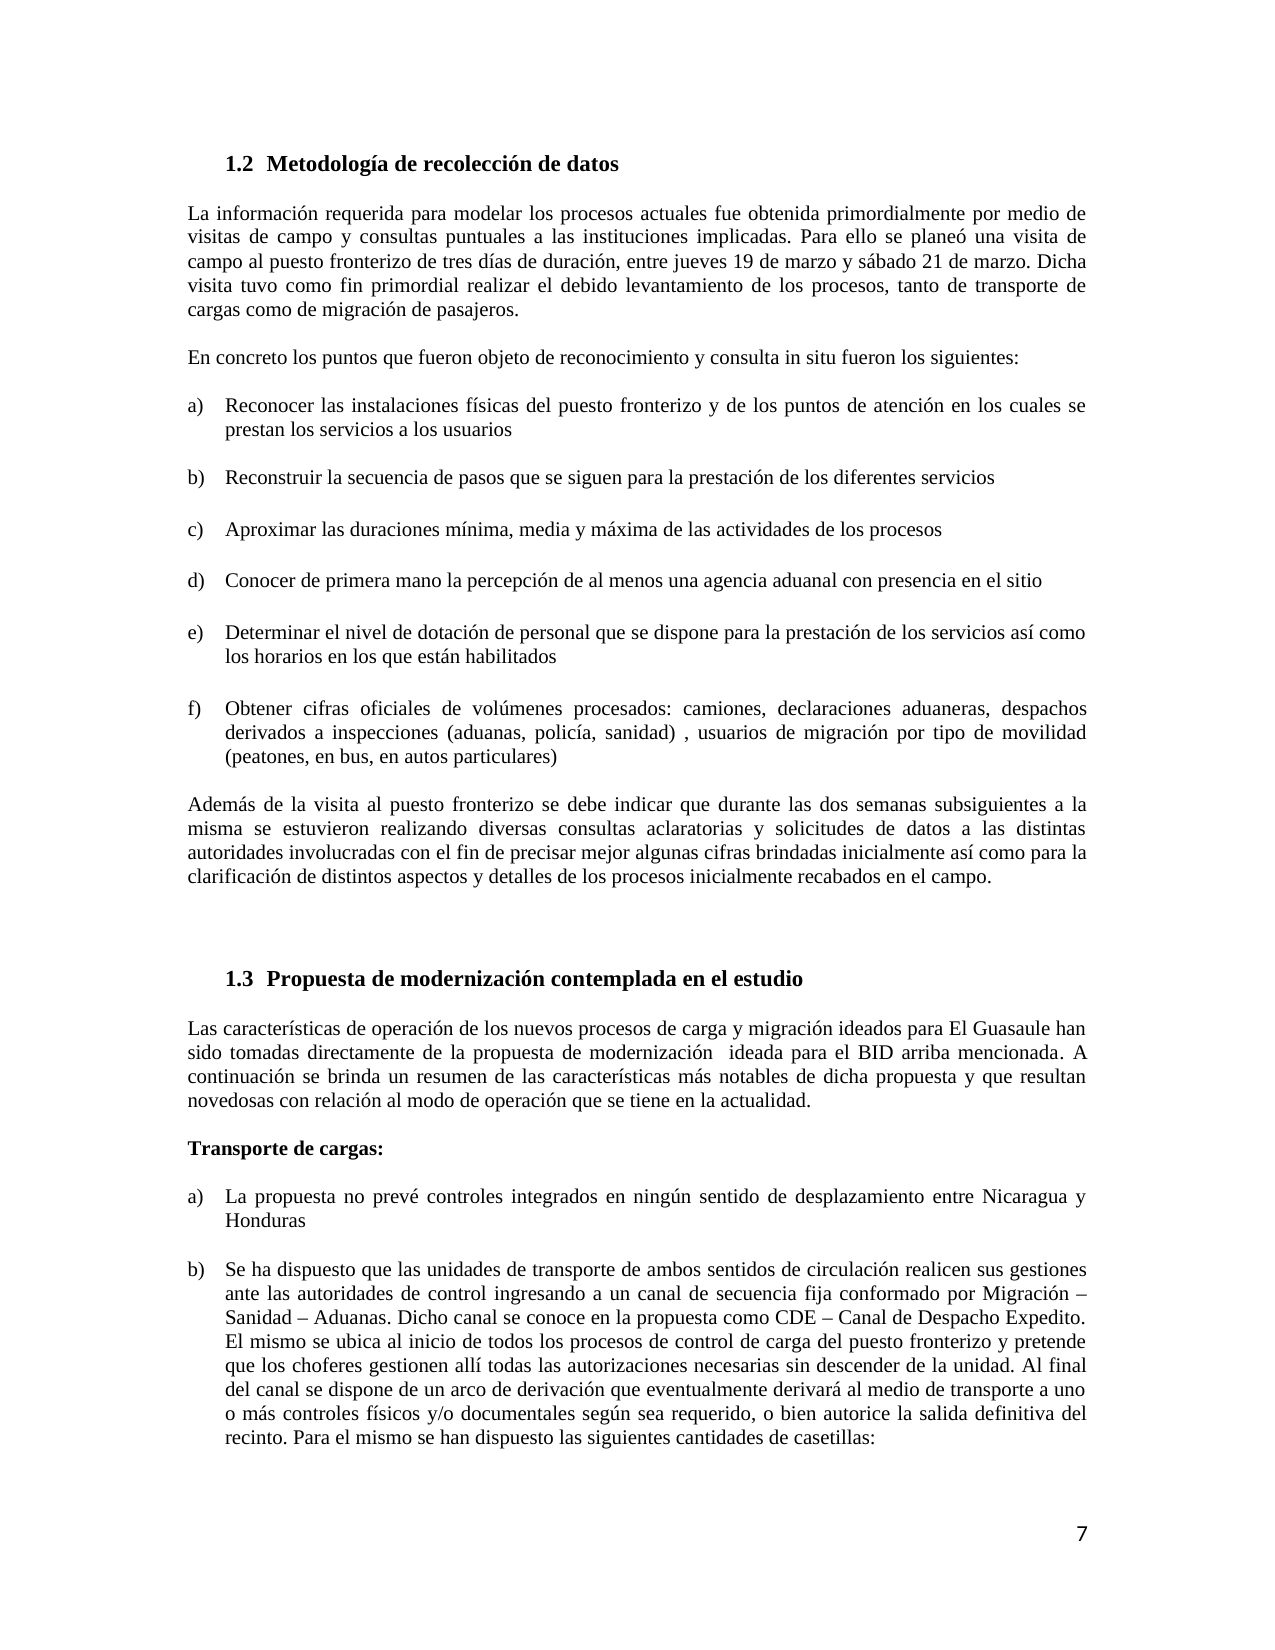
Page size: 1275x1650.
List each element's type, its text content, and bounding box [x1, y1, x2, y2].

list Aproximar las duraciones mínima, media y máxima de las actividades de los procesos [187, 517, 1088, 541]
list Determinar el nivel de dotación de personal que se dispone para la prestación de los servicios así como los horarios en los que están habilitados [187, 620, 1088, 668]
subtitle Propuesta de modernización contemplada en el estudio [225, 965, 1088, 992]
text Además de la visita al puesto fronterizo se debe indicar que durante las dos semanas subsiguientes a la misma se estuvieron realizando diversas consultas aclaratorias y solicitudes de datos a las distintas autoridades involucradas con el fin de precisar mejor algunas cifras brindadas inicialmente así como para la clarificación de distintos aspectos y detalles de los procesos inicialmente recabados en el campo. [187, 792, 1088, 888]
list Reconocer las instalaciones físicas del puesto fronterizo y de los puntos de atención en los cuales se prestan los servicios a los usuarios [187, 393, 1088, 441]
list Conocer de primera mano la percepción de al menos una agencia aduanal con presencia en el sitio [187, 568, 1088, 592]
list Obtener cifras oficiales de volúmenes procesados: camiones, declaraciones aduaneras, despachos derivados a inspecciones (aduanas, policía, sanidad) , usuarios de migración por tipo de movilidad (peatones, en bus, en autos particulares) [187, 696, 1088, 768]
subtitle Metodología de recolección de datos [225, 150, 1088, 176]
text Transporte de cargas: [187, 1136, 1088, 1160]
list Se ha dispuesto que las unidades de transporte de ambos sentidos de circulación realicen sus gestiones ante las autoridades de control ingresando a un canal de secuencia fija conformado por Migración – Sanidad – Aduanas. Dicho canal se conoce en la propuesta como CDE – Canal de Despacho Expedito. El mismo se ubica al inicio de todos los procesos de control de carga del puesto fronterizo y pretende que los choferes gestionen allí todas las autorizaciones necesarias sin descender de la unidad. Al final del canal se dispone de un arco de derivación que eventualmente derivará al medio de transporte a uno o más controles físicos y/o documentales según sea requerido, o bien autorice la salida definitiva del recinto. Para el mismo se han dispuesto las siguientes cantidades de casetillas: [187, 1256, 1088, 1449]
list La propuesta no prevé controles integrados en ningún sentido de desplazamiento entre Nicaragua y Honduras [187, 1184, 1088, 1232]
text Las características de operación de los nuevos procesos de carga y migración ideados para El Guasaule han sido tomadas directamente de la propuesta de modernización ideada para el BID arriba mencionada. A continuación se brinda un resumen de las características más notables de dicha propuesta y que resultan novedosas con relación al modo de operación que se tiene en la actualidad. [187, 1016, 1088, 1112]
text La información requerida para modelar los procesos actuales fue obtenida primordialmente por medio de visitas de campo y consultas puntuales a las instituciones implicadas. Para ello se planeó una visita de campo al puesto fronterizo de tres días de duración, entre jueves 19 de marzo y sábado 21 de marzo. Dicha visita tuvo como fin primordial realizar el debido levantamiento de los procesos, tanto de transporte de cargas como de migración de pasajeros. [187, 200, 1088, 321]
list Reconstruir la secuencia de pasos que se siguen para la prestación de los diferentes servicios [187, 465, 1088, 489]
text En concreto los puntos que fueron objeto de reconocimiento y consulta in situ fueron los siguientes: [187, 345, 1088, 369]
